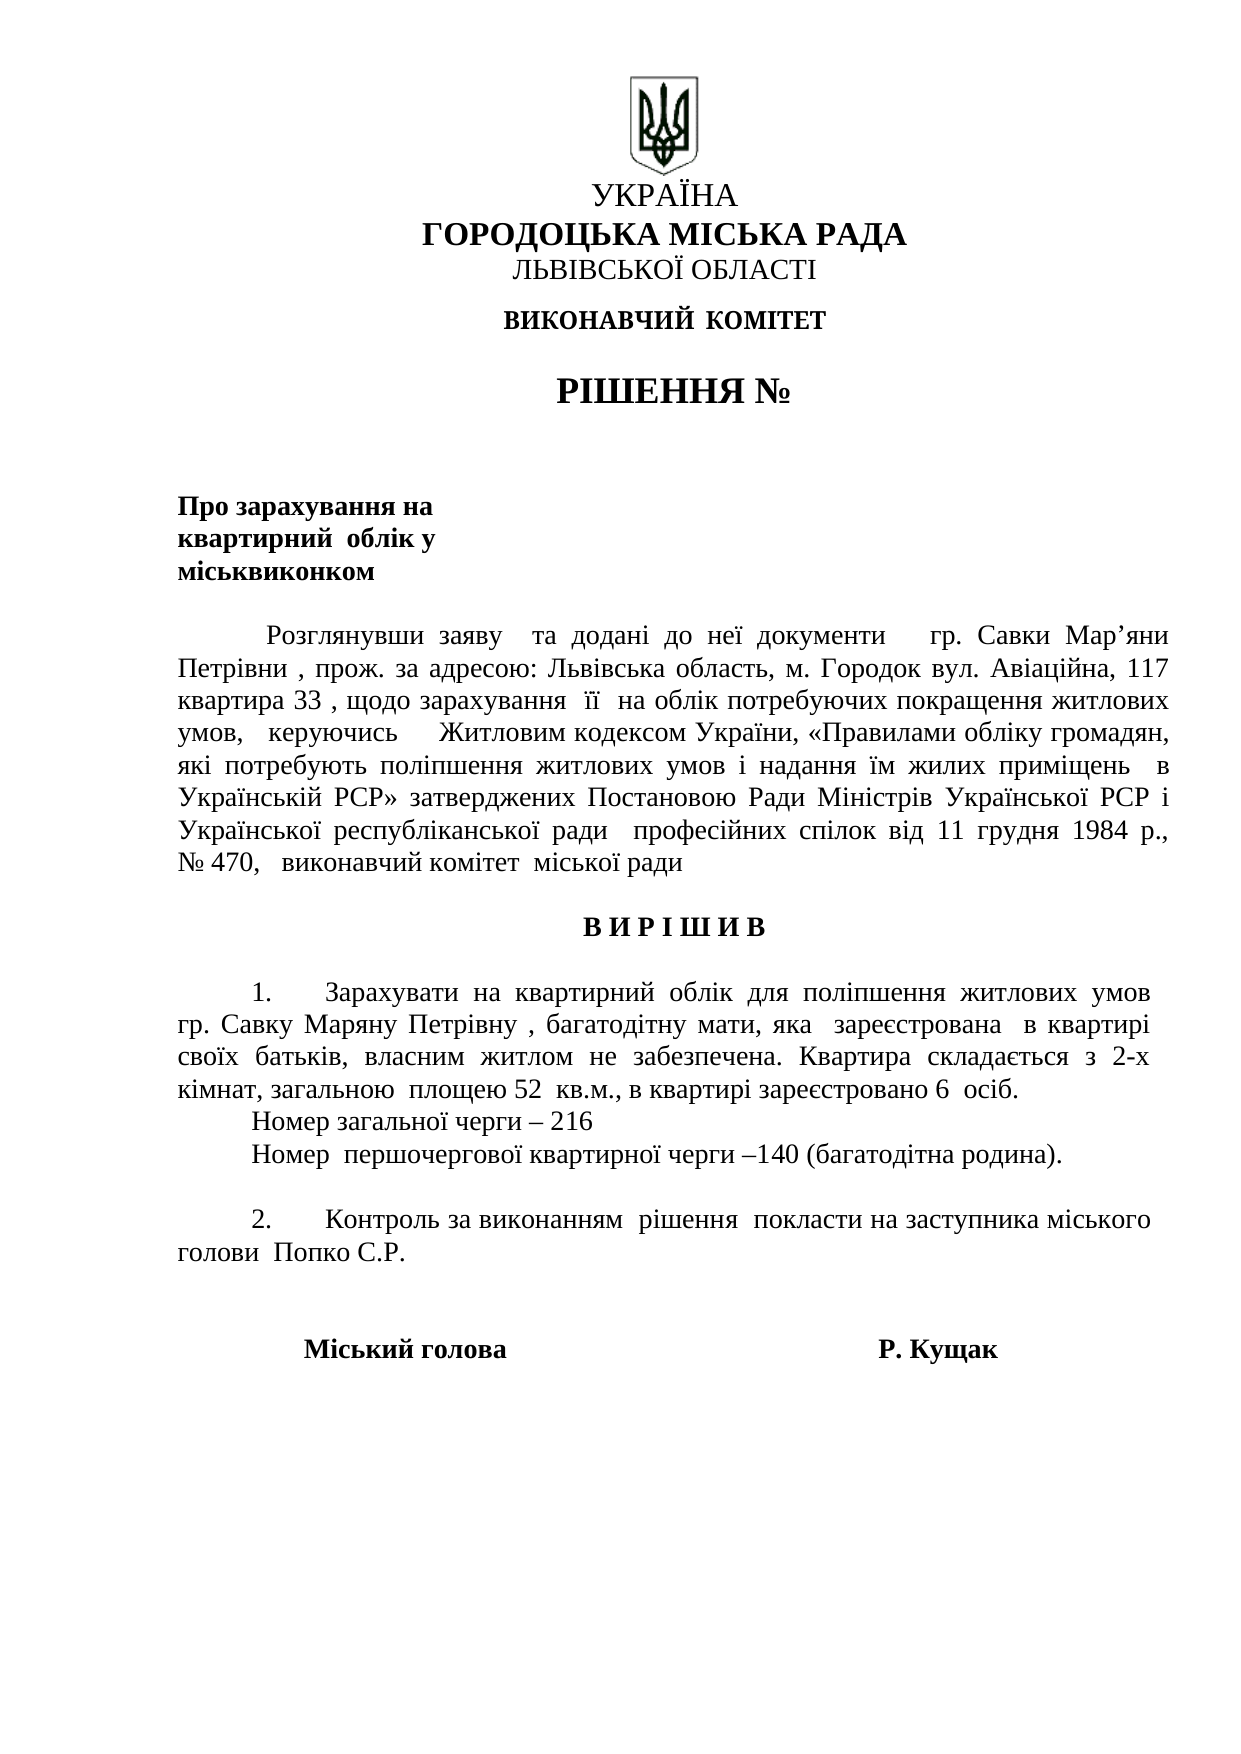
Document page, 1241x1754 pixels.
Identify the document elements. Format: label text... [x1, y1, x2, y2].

text Номер загальної черги – 216 [177, 1104, 1152, 1137]
text Розглянувши заяву та додані до неї документи гр. Савки Мар’яни Петрівни , прож. за адресою: Львівська область, м. Городок вул. Авіаційна, 117 квартира 33 , щодо зарахування її на облік потребуючих покращення житлових умов, керуючись Житловим кодексом України, «Правилами обліку громадян, які потребують поліпшення житлових умов і надання їм жилих приміщень в Українській РСР» затверджених Постановою Ради Міністрів Української РСР і Української республіканської ради професійних спілок від 11 грудня 1984 р., № 470, виконавчий комітет міської ради [177, 618, 1171, 877]
text квартирний облік у [177, 521, 1171, 553]
text РІШЕННЯ № [177, 369, 1171, 412]
text ГОРОДОЦЬКА МІСЬКА РАДА [177, 214, 1152, 252]
text В И Р І Ш И В [177, 910, 1171, 942]
list Контроль за виконанням рішення покласти на заступника міського голови Попко С.Р. [177, 1203, 1152, 1267]
subtitle ВИКОНАВЧИЙ КОМІТЕТ [177, 307, 1152, 335]
text ЛЬВІВСЬКОЇ ОБЛАСТІ [177, 252, 1152, 286]
text міськвиконком [177, 553, 1171, 586]
text Про зарахування на [177, 489, 1171, 521]
picture [629, 75, 700, 176]
text УКРАЇНА [177, 176, 1152, 214]
text Номер першочергової квартирної черги –140 (багатодітна родина). [177, 1137, 1152, 1169]
list Зарахувати на квартирний облік для поліпшення житлових умов гр. Савку Маряну Петрівну , багатодітну мати, яка зареєстрована в квартирі своїх батьків, власним житлом не забезпечена. Квартира складається з 2-х кімнат, загальною площею 52 кв.м., в квартирі зареєстровано 6 осіб. [177, 975, 1152, 1104]
text Міський голова Р. Кущак [177, 1332, 1152, 1364]
